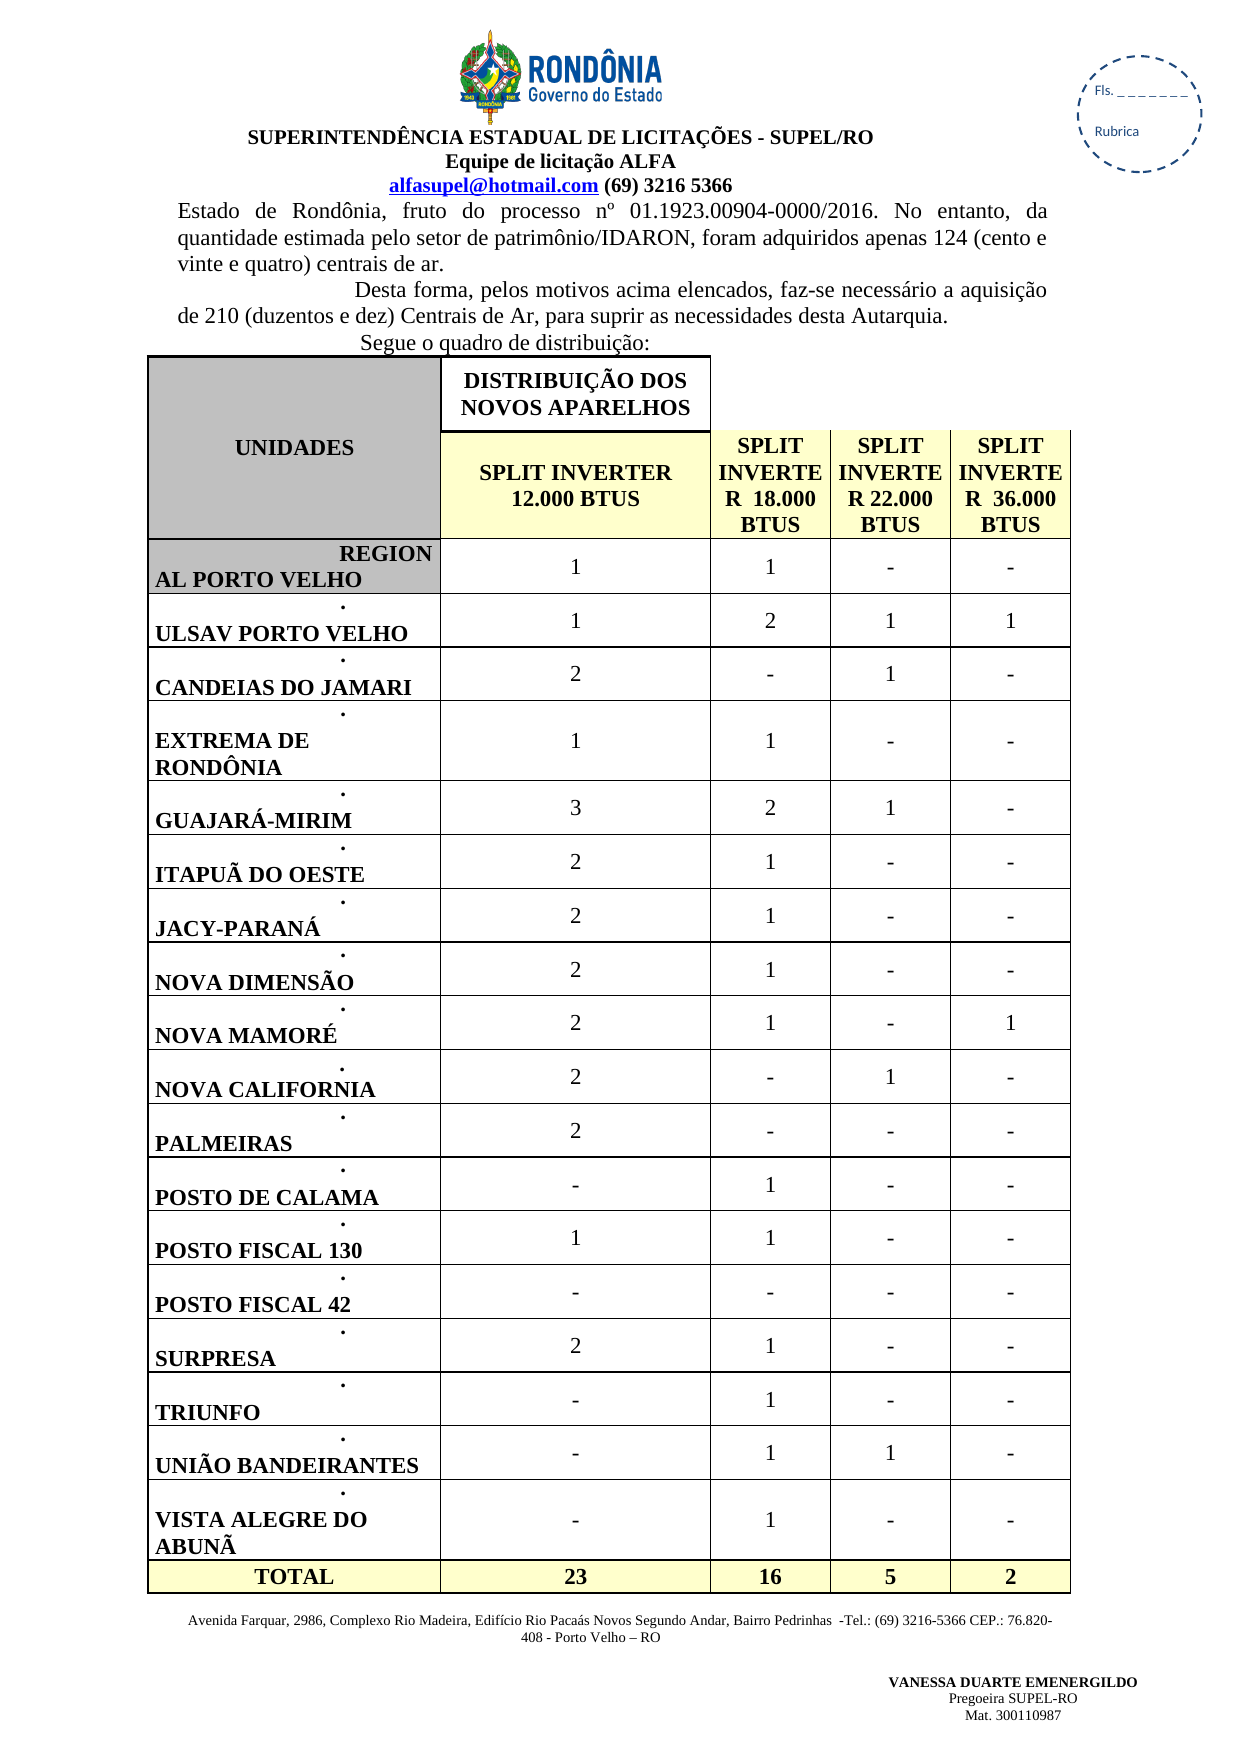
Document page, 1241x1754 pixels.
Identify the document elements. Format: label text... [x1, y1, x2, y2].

table_cell 16 [711, 1561, 830, 1592]
table_cell - [951, 1426, 1070, 1479]
table_cell · EXTREMA DE RONDÔNIA [149, 701, 440, 780]
table_cell - [951, 943, 1070, 995]
table_cell - [831, 701, 950, 780]
table_cell · ITAPUÃ DO OESTE [149, 835, 440, 888]
table_cell 2 [441, 648, 710, 700]
table_cell 5 [831, 1561, 950, 1592]
table_cell - [951, 1265, 1070, 1318]
table_cell - [441, 1158, 710, 1210]
table_cell 2 [441, 1319, 710, 1371]
table_cell - [951, 781, 1070, 834]
table_cell 2 [441, 1104, 710, 1156]
table_cell 1 [711, 1480, 830, 1559]
table_cell · JACY-PARANÁ [149, 889, 440, 941]
table_cell · SURPRESA [149, 1319, 440, 1371]
table_cell 2 [441, 1050, 710, 1103]
table_cell - [711, 1104, 830, 1156]
table_cell 2 [441, 835, 710, 888]
table_cell 2 [951, 1561, 1070, 1592]
table_cell - [951, 1480, 1070, 1559]
table_cell - [951, 539, 1070, 593]
table_cell · CANDEIAS DO JAMARI [149, 648, 440, 700]
table_cell - [951, 1373, 1070, 1425]
table_cell 1 [831, 1050, 950, 1103]
table_cell · UNIÃO BANDEIRANTES [149, 1426, 440, 1479]
table_cell - [951, 1104, 1070, 1156]
table_header UNIDADES [149, 358, 440, 538]
table_cell · PALMEIRAS [149, 1104, 440, 1156]
table_cell . NOVA CALIFORNIA [149, 1050, 440, 1103]
table_cell - [831, 1265, 950, 1318]
table_cell 1 [711, 1426, 830, 1479]
table_cell 1 [951, 594, 1070, 646]
table_cell - [831, 889, 950, 941]
table_cell 2 [441, 996, 710, 1049]
table_cell - [951, 1050, 1070, 1103]
table_cell 1 [441, 539, 710, 593]
table_cell - [831, 1158, 950, 1210]
table_cell - [831, 996, 950, 1049]
picture [459, 29, 662, 125]
table_cell - [831, 539, 950, 593]
table_cell 1 [711, 539, 830, 593]
table_cell · NOVA DIMENSÃO [149, 943, 440, 995]
table_cell SPLIT INVERTER 12.000 BTUS [441, 433, 710, 538]
table_cell · VISTA ALEGRE DO ABUNÃ [149, 1480, 440, 1559]
table_header DISTRIBUIÇÃO DOS NOVOS APARELHOS [442, 358, 710, 430]
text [177, 197, 1048, 276]
table_cell 1 [441, 701, 710, 780]
table_cell 1 [711, 1158, 830, 1210]
table_cell TOTAL [149, 1561, 440, 1592]
table_cell - [831, 1319, 950, 1371]
table_cell - [831, 835, 950, 888]
table_cell - [441, 1480, 710, 1559]
table_cell · ULSAV PORTO VELHO [149, 594, 440, 646]
text Segue o quadro de distribuição: [177, 329, 1063, 355]
table_cell 1 [831, 648, 950, 700]
table_cell · POSTO DE CALAMA [149, 1158, 440, 1210]
table_cell · POSTO FISCAL 42 [149, 1265, 440, 1318]
table_cell SPLIT INVERTER 22.000 BTUS [831, 430, 950, 538]
table_cell 1 [711, 996, 830, 1049]
table_cell 1 [831, 781, 950, 834]
table_cell - [951, 701, 1070, 780]
table_cell - [831, 1480, 950, 1559]
table_cell · TRIUNFO [149, 1373, 440, 1425]
table_cell - [711, 1050, 830, 1103]
table_cell - [441, 1265, 710, 1318]
table_cell · GUAJARÁ-MIRIM [149, 781, 440, 834]
table_cell - [951, 648, 1070, 700]
table_cell - [951, 835, 1070, 888]
table_cell - [951, 889, 1070, 941]
table_cell 1 [711, 835, 830, 888]
table_cell 2 [441, 889, 710, 941]
table_cell SPLIT INVERTER 18.000 BTUS [711, 430, 830, 538]
table_cell 1 [441, 1211, 710, 1264]
table_cell 1 [951, 996, 1070, 1049]
table_cell 1 [711, 1373, 830, 1425]
table_cell - [711, 1265, 830, 1318]
table_cell 2 [441, 943, 710, 995]
table_cell - [951, 1319, 1070, 1371]
table_cell REGIONAL PORTO VELHO [149, 540, 440, 593]
table_cell - [831, 1211, 950, 1264]
table_cell - [711, 648, 830, 700]
table_cell 1 [711, 701, 830, 780]
table_cell 3 [441, 781, 710, 834]
table_cell 1 [831, 1426, 950, 1479]
table_cell - [441, 1426, 710, 1479]
table_cell - [831, 1104, 950, 1156]
table_cell - [831, 1373, 950, 1425]
table_cell 23 [441, 1561, 710, 1592]
text Desta forma, pelos motivos acima elencados, faz-se necessário a aquisição de 210 (duzentos e dez) Centrais de Ar, para suprir as necessidades desta Autarquia. [177, 276, 1048, 329]
table_cell - [951, 1211, 1070, 1264]
table_cell - [441, 1373, 710, 1425]
table_cell 1 [711, 943, 830, 995]
table_cell 1 [711, 1211, 830, 1264]
table_cell - [951, 1158, 1070, 1210]
table_cell 1 [711, 1319, 830, 1371]
table_cell 2 [711, 781, 830, 834]
table_cell · NOVA MAMORÉ [149, 996, 440, 1049]
table_cell 1 [441, 594, 710, 646]
table_cell · POSTO FISCAL 130 [149, 1211, 440, 1264]
table_cell SPLIT INVERTER 36.000 BTUS [951, 430, 1070, 538]
table_cell 1 [831, 594, 950, 646]
table_cell 2 [711, 594, 830, 646]
table_cell - [831, 943, 950, 995]
table_cell 1 [711, 889, 830, 941]
